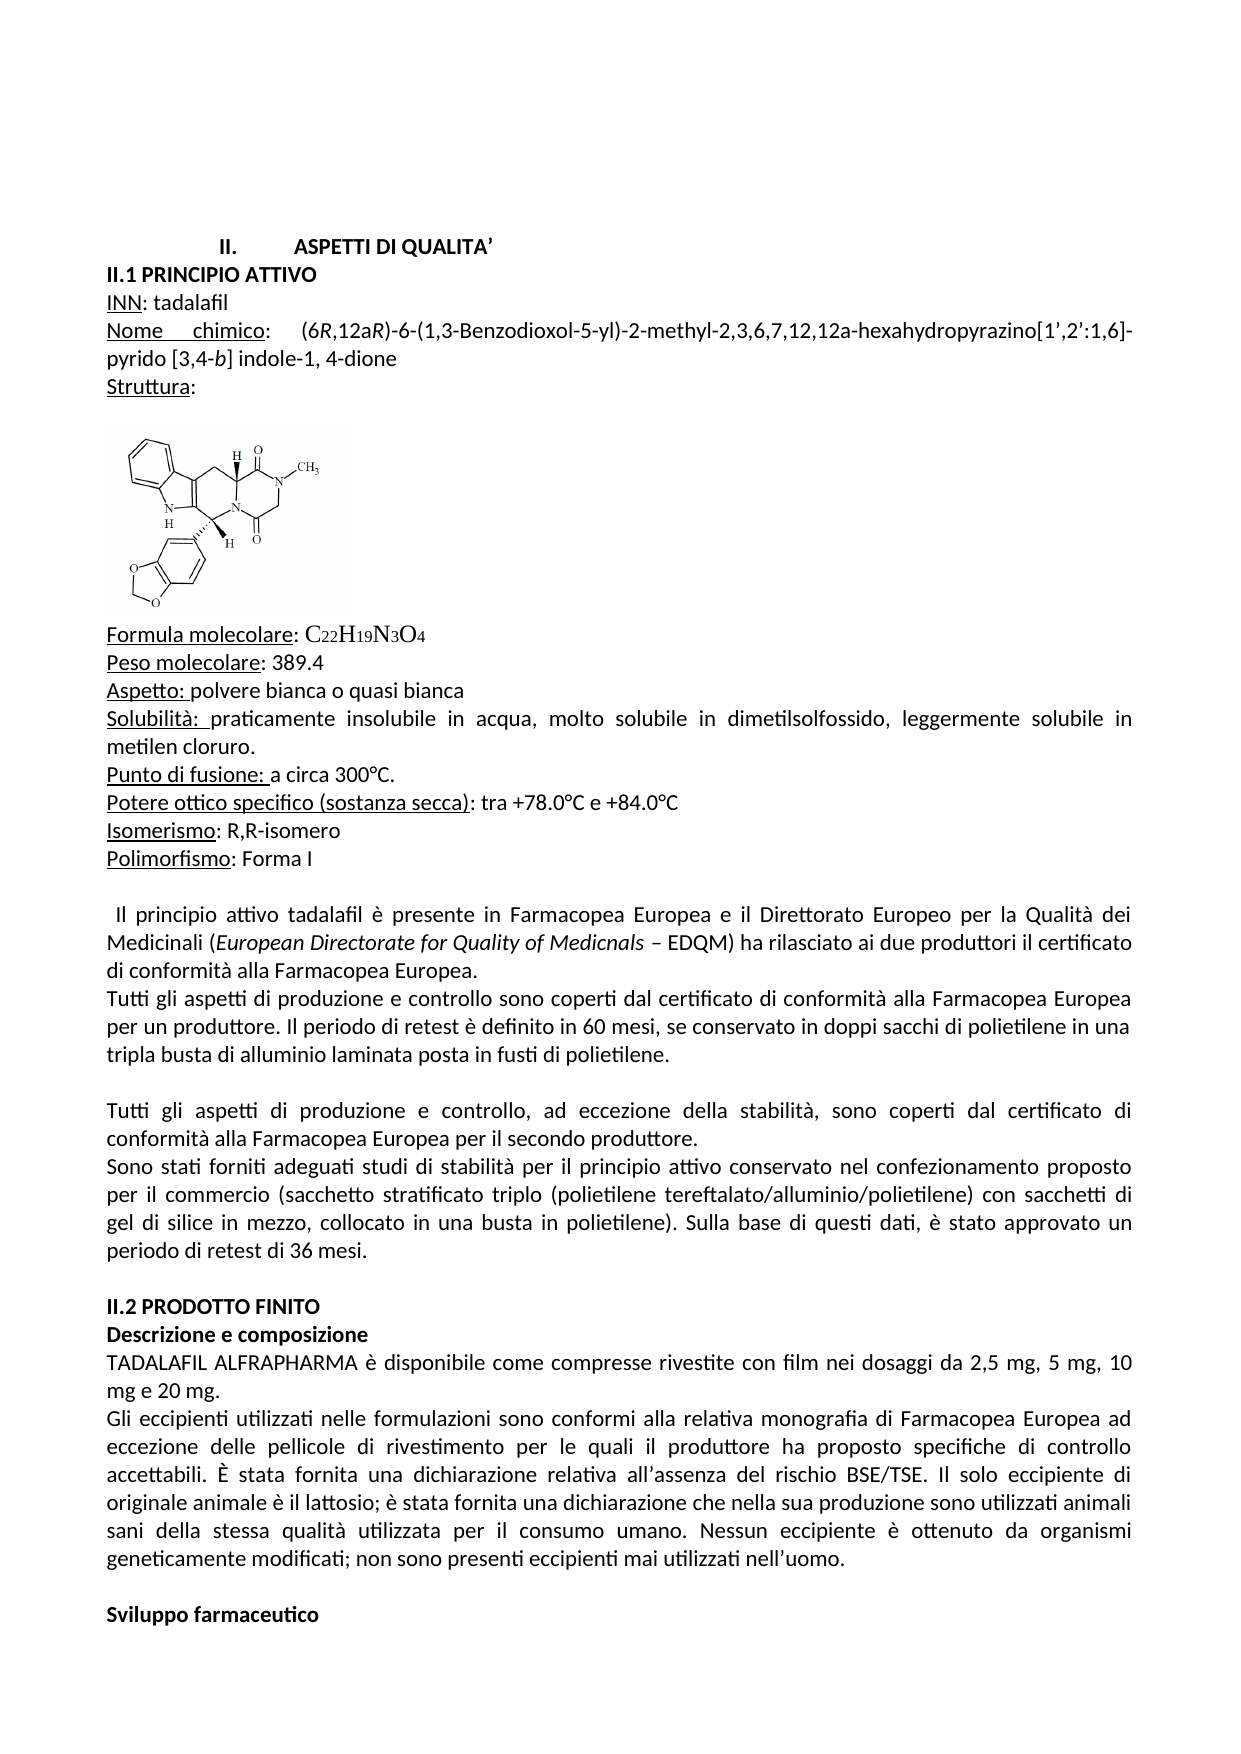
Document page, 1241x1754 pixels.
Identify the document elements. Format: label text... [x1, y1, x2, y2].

text Polimorfismo: Forma I [106, 844, 1134, 872]
text Punto di fusione: a circa 300°C. [106, 760, 1134, 788]
text TADALAFIL ALFRAPHARMA è disponibile come compresse rivestite con film nei dosaggi da 2,5 mg, 5 mg, 10 mg e 20 mg. [106, 1348, 1134, 1404]
text II.1 PRINCIPIO ATTIVO [106, 260, 1134, 288]
text Peso molecolare: 389.4 [106, 648, 1134, 676]
text Aspetto: polvere bianca o quasi bianca [106, 676, 1134, 704]
text II.2 PRODOTTO FINITO [106, 1292, 1134, 1320]
text Solubilità: praticamente insolubile in acqua, molto solubile in dimetilsolfossido, leggermente solubile in metilen cloruro. [106, 704, 1134, 760]
text Gli eccipienti utilizzati nelle formulazioni sono conformi alla relativa monografia di Farmacopea Europea ad eccezione delle pellicole di rivestimento per le quali il produttore ha proposto specifiche di controllo accettabili. È stata fornita una dichiarazione relativa all’assenza del rischio BSE/TSE. Il solo eccipiente di originale animale è il lattosio; è stata fornita una dichiarazione che nella sua produzione sono utilizzati animali sani della stessa qualità utilizzata per il consumo umano. Nessun eccipiente è ottenuto da organismi geneticamente modificati; non sono presenti eccipienti mai utilizzati nell’uomo. [106, 1404, 1134, 1572]
text : tadalafil [106, 288, 1134, 316]
text Tutti gli aspetti di produzione e controllo, ad eccezione della stabilità, sono coperti dal certificato di conformità alla Farmacopea Europea per il secondo produttore. [106, 1096, 1134, 1152]
text Nome chimico: (6R,12aR)-6-(1,3-Benzodioxol-5-yl)-2-methyl-2,3,6,7,12,12a-hexahydropyrazino[1’,2’:1,6]-pyrido [3,4-b] indole-1, 4-dione [106, 316, 1134, 372]
text Sviluppo farmaceutico [106, 1601, 1134, 1628]
text Potere ottico specifico (sostanza secca): tra +78.0°C e +84.0°C [106, 788, 1134, 816]
text Formula molecolare: C22H19N3O4 [106, 619, 1134, 648]
text Tutti gli aspetti di produzione e controllo sono coperti dal certificato di conformità alla Farmacopea Europea per un produttore. Il periodo di retest è definito in 60 mesi, se conservato in doppi sacchi di polietilene in una tripla busta di alluminio laminata posta in fusti di polietilene. [106, 984, 1134, 1068]
text Struttura: [106, 372, 1134, 400]
text Il principio attivo tadalafil è presente in Farmacopea Europea e il Direttorato Europeo per la Qualità dei Medicinali (European Directorate for Quality of Medicnals – EDQM) ha rilasciato ai due produttori il certificato di conformità alla Farmacopea Europea. [106, 900, 1134, 984]
text Isomerismo: R,R-isomero [106, 816, 1134, 844]
text Sono stati forniti adeguati studi di stabilità per il principio attivo conservato nel confezionamento proposto per il commercio (sacchetto stratificato triplo (polietilene tereftalato/alluminio/polietilene) con sacchetti di gel di silice in mezzo, collocato in una busta in polietilene). Sulla base di questi dati, è stato approvato un periodo di retest di 36 mesi. [106, 1152, 1134, 1264]
text Descrizione e composizione [106, 1320, 1134, 1348]
list ASPETTI DI QUALITA’ [219, 232, 1134, 260]
